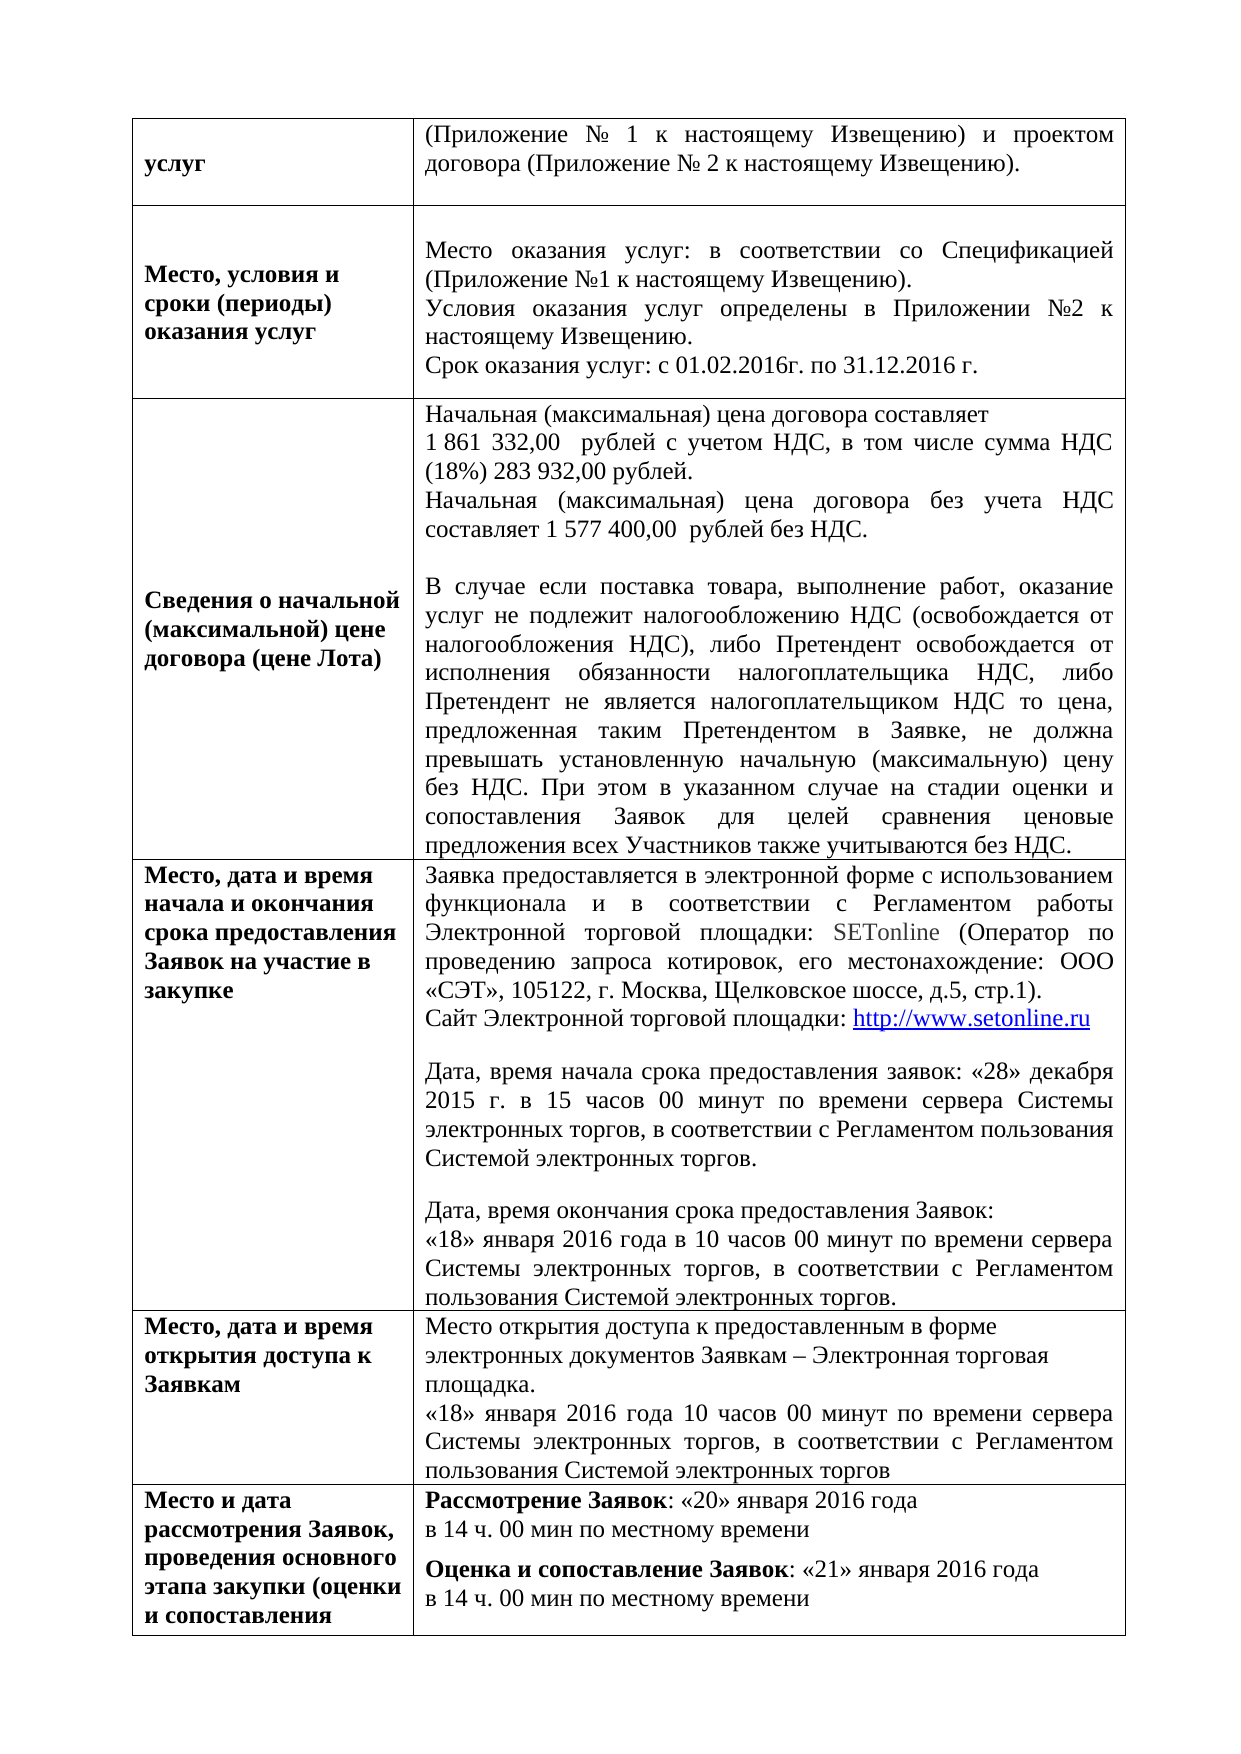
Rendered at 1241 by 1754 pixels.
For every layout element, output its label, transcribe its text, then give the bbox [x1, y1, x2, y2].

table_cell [414, 1485, 1125, 1635]
table_cell Место, условия и сроки (периоды) оказания услуг [133, 206, 413, 398]
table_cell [133, 119, 413, 205]
table_cell Место открытия доступа к предоставленным в форме электронных документов Заявкам – Электронная торговая площадка. «18» января 2016 года 10 часов 00 минут по времени сервера Системы электронных торгов, в соответствии с Регламентом пользования Системой электронных торгов [414, 1311, 1125, 1484]
table_cell Сведения о начальной (максимальной) цене договора (цене Лота) [133, 399, 413, 859]
table_cell Место оказания услуг: в соответствии со Спецификацией (Приложение №1 к настоящему Извещению). Условия оказания услуг определены в Приложении №2 к настоящему Извещению. Срок оказания услуг: с 01.02.2016г. по 31.12.2016 г. [414, 206, 1125, 398]
table_cell Начальная (максимальная) цена договора составляет 1 861 332,00 рублей с учетом НДС, в том числе сумма НДС (18%) 283 932,00 рублей. Начальная (максимальная) цена договора без учета НДС составляет 1 577 400,00 рублей без НДС. В случае если поставка товара, выполнение работ, оказание услуг не подлежит налогообложению НДС (освобождается от налогообложения НДС), либо Претендент освобождается от исполнения обязанности налогоплательщика НДС, либо Претендент не является налогоплательщиком НДС то цена, предложенная таким Претендентом в Заявке, не должна превышать установленную начальную (максимальную) цену без НДС. При этом в указанном случае на стадии оценки и сопоставления Заявок для целей сравнения ценовые предложения всех Участников также учитываются без НДС. [414, 399, 1125, 859]
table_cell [133, 1485, 413, 1635]
table_cell Место, дата и время начала и окончания срока предоставления Заявок на участие в закупке [133, 860, 413, 1310]
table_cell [414, 119, 1125, 205]
table_cell Заявка предоставляется в электронной форме с использованием функционала и в соответствии с Регламентом работы Электронной торговой площадки: SETonline (Оператор по проведению запроса котировок, его местонахождение: ООО «СЭТ», . Москва, Щелковское шоссе, д.5, стр.1). Сайт Электронной торговой площадки: http://www.setonline.ru Дата, время начала срока предоставления заявок: «28» декабря 2015 г. в 15 часов 00 минут по времени сервера Системы электронных торгов, в соответствии с Регламентом пользования Системой электронных торгов. Дата, время окончания срока предоставления Заявок: «18» января 2016 года в 10 часов 00 минут по времени сервера Системы электронных торгов, в соответствии с Регламентом пользования Системой электронных торгов. [414, 860, 1125, 1310]
table_cell Место, дата и время открытия доступа к Заявкам [133, 1311, 413, 1484]
